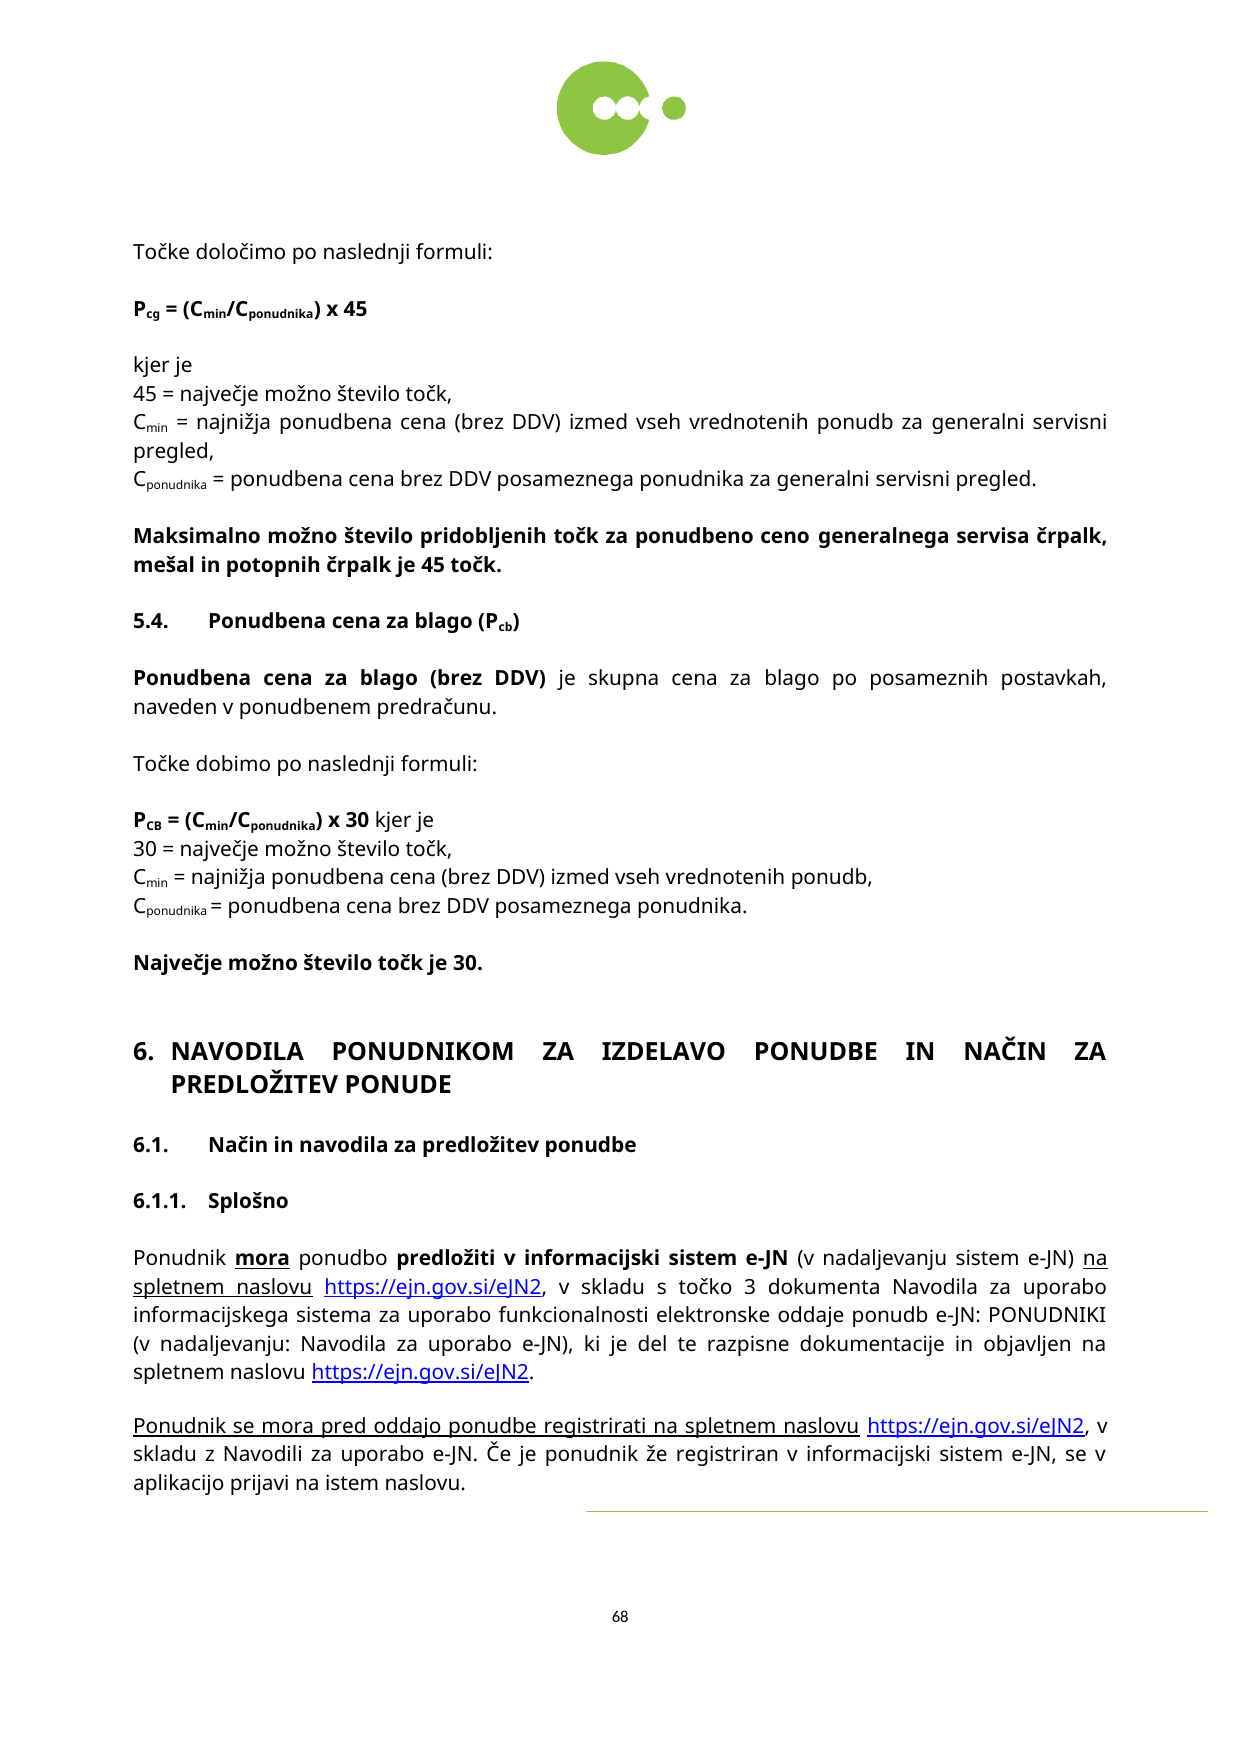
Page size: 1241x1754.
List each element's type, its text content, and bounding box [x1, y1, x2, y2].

text Cponudnika = ponudbena cena brez DDV posameznega ponudnika za generalni servisni pregled. [133, 464, 1107, 493]
text Največje možno število točk je 30. [133, 948, 1107, 976]
text Ponudnik se mora pred oddajo ponudbe registrirati na spletnem naslovu https://ejn.gov.si/eJN2, v skladu z Navodili za uporabo e-JN. Če je ponudnik že registriran v informacijski sistem e-JN, se v aplikacijo prijavi na istem naslovu. [133, 1411, 1107, 1496]
text Ponudnik mora ponudbo predložiti v informacijski sistem e-JN (v nadaljevanju sistem e-JN) na spletnem naslovu https://ejn.gov.si/eJN2, v skladu s točko 3 dokumenta Navodila za uporabo informacijskega sistema za uporabo funkcionalnosti elektronske oddaje ponudb e-JN: PONUDNIKI (v nadaljevanju: Navodila za uporabo e-JN), ki je del te razpisne dokumentacije in objavljen na spletnem naslovu https://ejn.gov.si/eJN2. [133, 1243, 1107, 1386]
text Ponudbena cena za blago (brez DDV) je skupna cena za blago po posameznih postavkah, naveden v ponudbenem predračunu. [133, 663, 1107, 720]
list Splošno [133, 1187, 1107, 1215]
text Cmin = najnižja ponudbena cena (brez DDV) izmed vseh vrednotenih ponudb za generalni servisni pregled, [133, 407, 1107, 464]
text kjer je [133, 351, 1107, 379]
text Cmin = najnižja ponudbena cena (brez DDV) izmed vseh vrednotenih ponudb, [133, 862, 1107, 891]
text Pcg = (Cmin/Cponudnika) x 45 [133, 294, 1107, 322]
list Način in navodila za predložitev ponudbe [133, 1130, 1107, 1158]
list NAVODILA PONUDNIKOM ZA IZDELAVO PONUDBE IN NAČIN ZA PREDLOŽITEV PONUDE [133, 1033, 1107, 1101]
text 30 = največje možno število točk, [133, 834, 1107, 862]
text 45 = največje možno število točk, [133, 379, 1107, 407]
text Maksimalno možno število pridobljenih točk za ponudbeno ceno generalnega servisa črpalk, mešal in potopnih črpalk je 45 točk. [133, 521, 1107, 578]
text Točke dobimo po naslednji formuli: [133, 749, 1107, 777]
list Ponudbena cena za blago (Pcb) [133, 607, 1107, 635]
text Cponudnika = ponudbena cena brez DDV posameznega ponudnika. [133, 891, 1107, 919]
text PCB = (Cmin/Cponudnika) x 30 kjer je [133, 806, 1107, 834]
text Točke določimo po naslednji formuli: [133, 237, 1107, 265]
